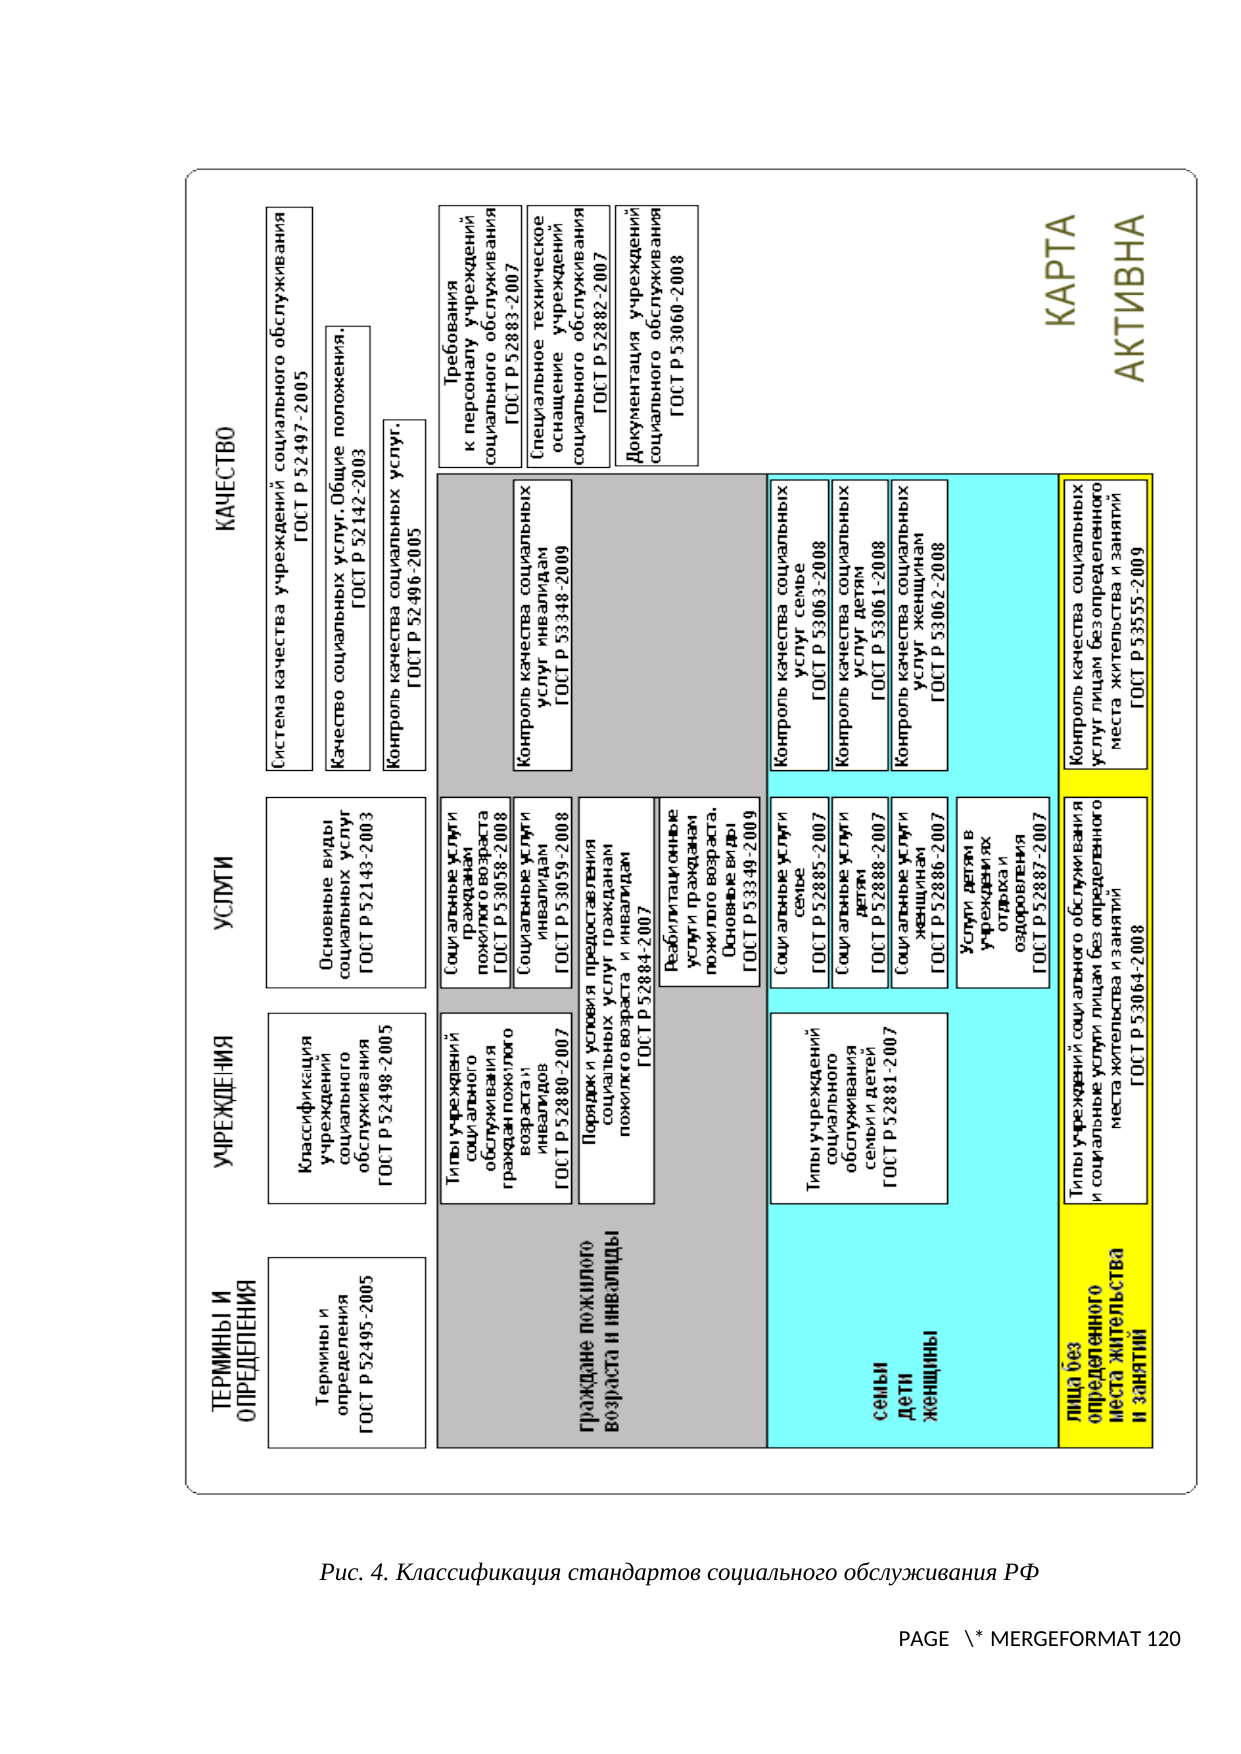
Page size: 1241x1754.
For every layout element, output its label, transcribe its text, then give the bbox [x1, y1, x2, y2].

picture [147, 130, 1241, 1557]
text Рис. 4. Классификация стандартов социального обслуживания РФ [177, 1557, 1181, 1586]
